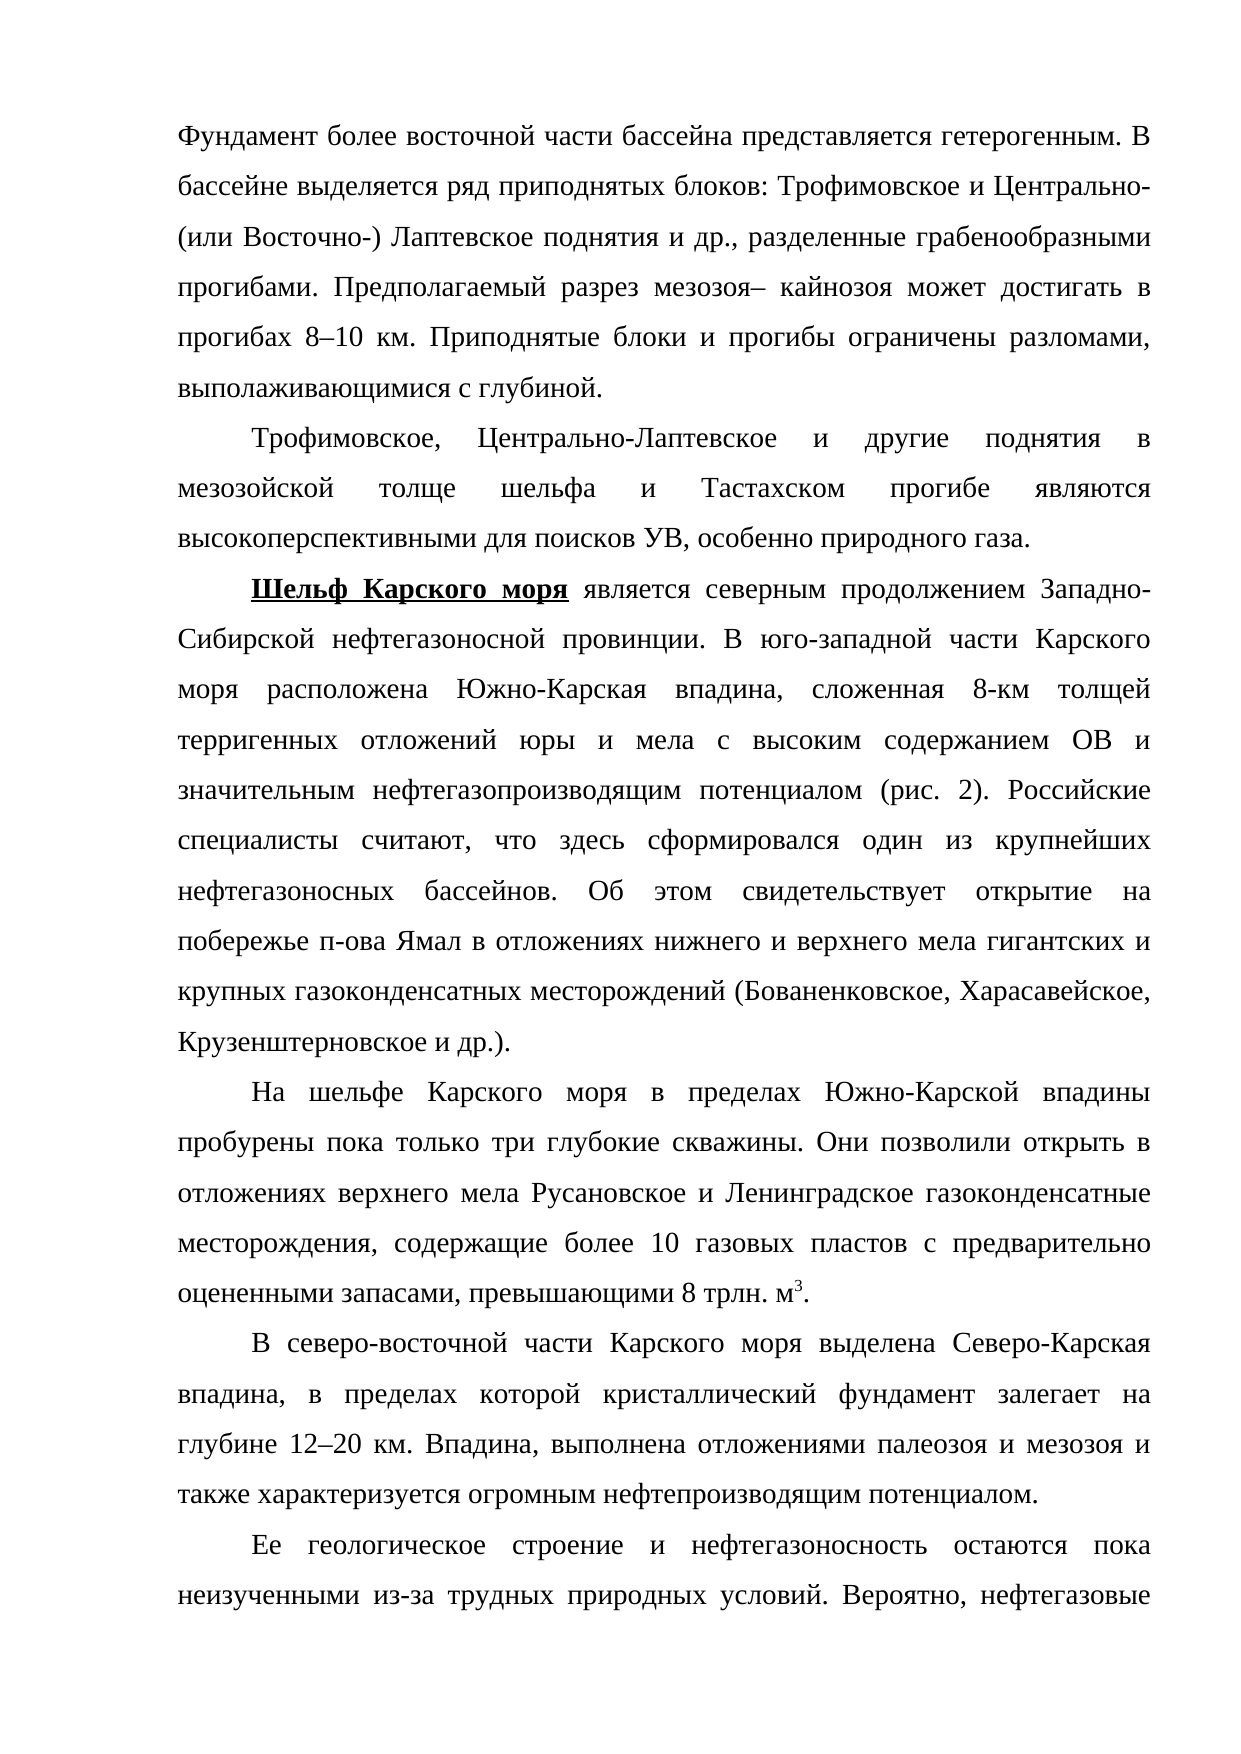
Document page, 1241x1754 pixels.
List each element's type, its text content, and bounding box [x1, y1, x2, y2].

text В северо-восточной части Карского моря выделена Северо-Карская впадина, в пределах которой кристаллический фундамент залегает на глубине 12–20 км. Впадина, выполнена отложениями палеозоя и мезозоя и также характеризуется огромным нефтепроизводящим потенциалом. [177, 1326, 1152, 1510]
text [177, 1527, 1152, 1611]
text На шельфе Карского моря в пределах Южно-Карской впадины пробурены пока только три глубокие скважины. Они позволили открыть в отложениях верхнего мела Русановское и Ленинградское газоконденсатные месторождения, содержащие более 10 газовых пластов с предварительно оцененными запасами, превышающими 8 трлн. м3. [177, 1074, 1152, 1309]
text Трофимовское, Центрально-Лаптевское и другие поднятия в мезозойской толще шельфа и Тастахском прогибе являются высокоперспективными для поисков УВ, особенно природного газа. [177, 420, 1152, 554]
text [177, 118, 1152, 403]
text Шельф Карского моря является северным продолжением Западно-Сибирской нефтегазоносной провинции. В юго-западной части Карского моря расположена Южно-Карская впадина, сложенная 8-км толщей терригенных отложений юры и мела с высоким содержанием ОВ и значительным нефтегазопроизводящим потенциалом (рис. 2). Российские специалисты считают, что здесь сформировался один из крупнейших нефтегазоносных бассейнов. Об этом свидетельствует открытие на побережье п-ова Ямал в отложениях нижнего и верхнего мела гигантских и крупных газоконденсатных месторождений (Бованенковское, Харасавейское, Крузенштерновское и др.). [177, 571, 1152, 1057]
